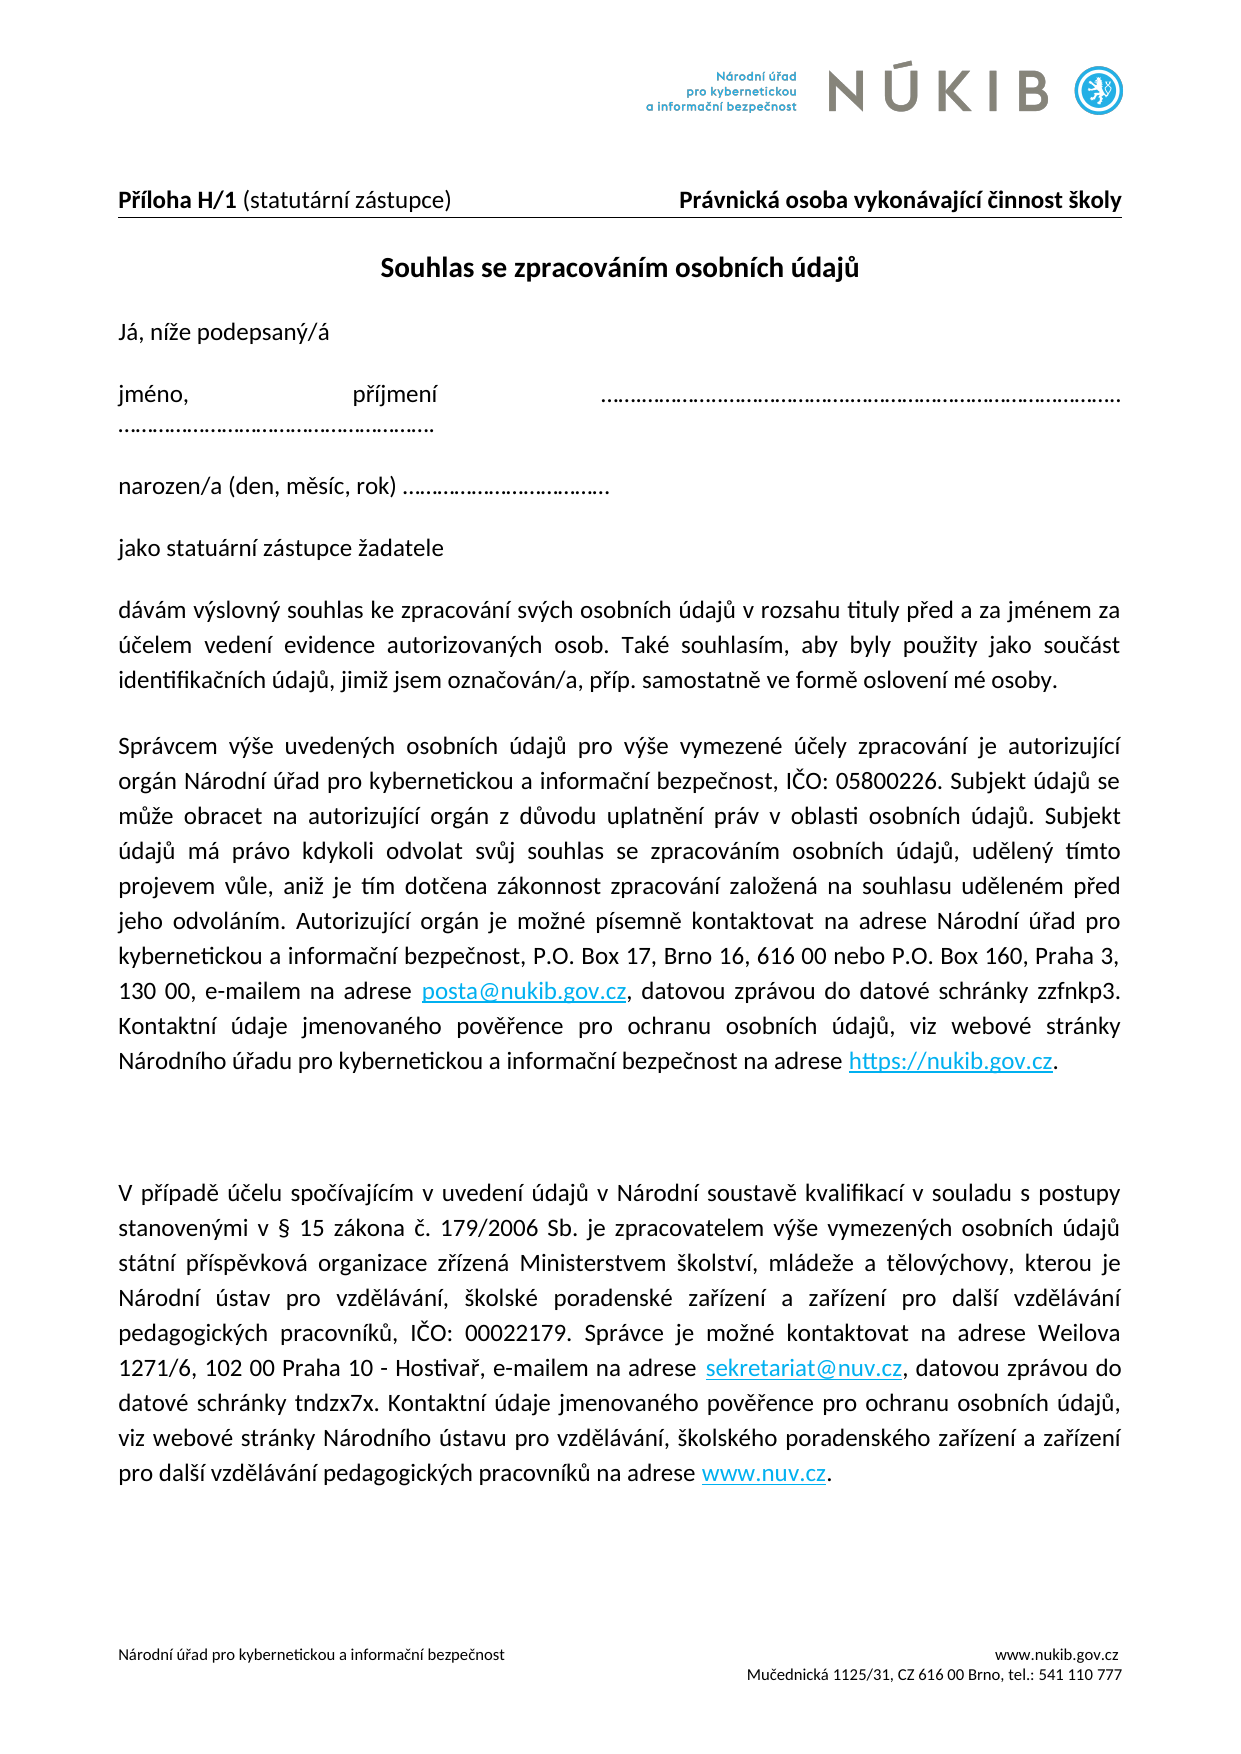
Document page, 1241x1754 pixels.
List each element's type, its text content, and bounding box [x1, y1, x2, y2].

text Souhlas se zpracováním osobních údajů [118, 249, 1122, 285]
text Já, níže podepsaný/á [118, 316, 1122, 347]
text dávám výslovný souhlas ke zpracování svých osobních údajů v rozsahu tituly před a za jménem za účelem vedení evidence autorizovaných osob. Také souhlasím, aby byly použity jako součást identifikačních údajů, jimiž jsem označován/a, příp. samostatně ve formě oslovení mé osoby. [118, 594, 1122, 694]
text Příloha H/1 (statutární zástupce) Právnická osoba vykonávající činnost školy [118, 184, 1122, 217]
text narozen/a (den, měsíc, rok) ……………………………… [118, 470, 1122, 501]
picture [621, 42, 1147, 139]
text V případě účelu spočívajícím v uvedení údajů v Národní soustavě kvalifikací v souladu s postupy stanovenými v § 15 zákona č. 179/2006 Sb. je zpracovatelem výše vymezených osobních údajů státní příspěvková organizace zřízená Ministerstvem školství, mládeže a tělovýchovy, kterou je Národní ústav pro vzdělávání, školské poradenské zařízení a zařízení pro další vzdělávání pedagogických pracovníků, IČO: 00022179. Správce je možné kontaktovat na adrese Weilova 1271/6, 102 00 Praha 10 - Hostivař, e-mailem na adrese sekretariat@nuv.cz, datovou zprávou do datové schránky tndzx7x. Kontaktní údaje jmenovaného pověřence pro ochranu osobních údajů, viz webové stránky Národního ústavu pro vzdělávání, školského poradenského zařízení a zařízení pro další vzdělávání pedagogických pracovníků na adrese www.nuv.cz. [118, 1177, 1122, 1488]
text jako statuární zástupce žadatele [118, 532, 1122, 562]
text Správcem výše uvedených osobních údajů pro výše vymezené účely zpracování je autorizující orgán Národní úřad pro kybernetickou a informační bezpečnost, IČO: 05800226. Subjekt údajů se může obracet na autorizující orgán z důvodu uplatnění práv v oblasti osobních údajů. Subjekt údajů má právo kdykoli odvolat svůj souhlas se zpracováním osobních údajů, udělený tímto projevem vůle, aniž je tím dotčena zákonnost zpracování založená na souhlasu uděleném před jeho odvoláním. Autorizující orgán je možné písemně kontaktovat na adrese Národní úřad pro kybernetickou a informační bezpečnost, P.O. Box 17, Brno 16, 616 00 nebo P.O. Box 160, Praha 3, 130 00, e-mailem na adrese posta@nukib.gov.cz, datovou zprávou do datové schránky zzfnkp3. Kontaktní údaje jmenovaného pověřence pro ochranu osobních údajů, viz webové stránky Národního úřadu pro kybernetickou a informační bezpečnost na adrese https://nukib.gov.cz. [118, 730, 1122, 1076]
text jméno, příjmení …….…………..………………….………………………………………..………………………………………………. [118, 378, 1122, 439]
